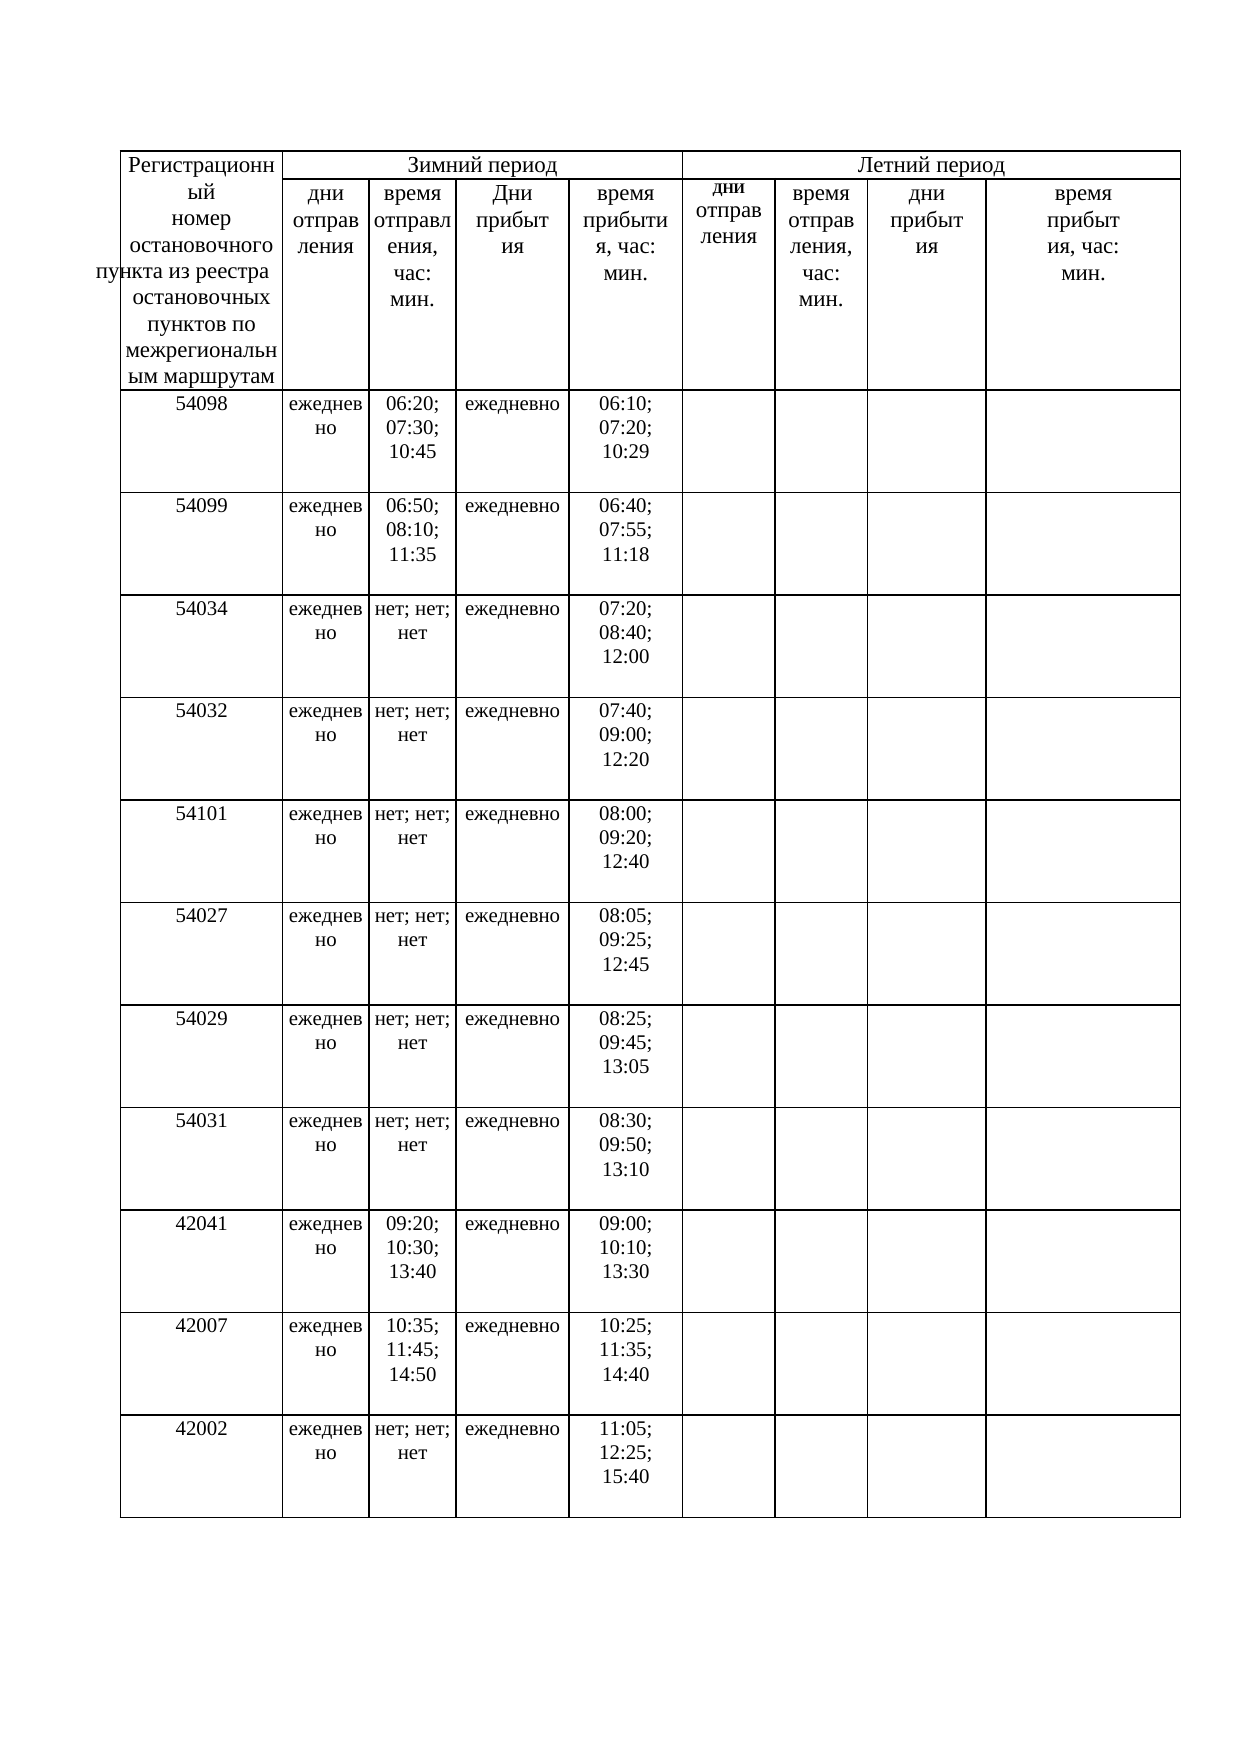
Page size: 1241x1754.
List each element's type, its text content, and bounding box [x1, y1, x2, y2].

table_cell [868, 1211, 985, 1312]
table_cell 54029 [121, 1006, 282, 1107]
table_cell 10:25; 11:35; 14:40 [570, 1313, 682, 1414]
table_cell 42041 [121, 1211, 282, 1312]
table_cell [683, 698, 774, 799]
table_cell [683, 1211, 774, 1312]
table_cell [683, 1416, 774, 1517]
table_cell [987, 493, 1180, 594]
table_cell дни отправ ления [283, 180, 368, 389]
table_cell ежедневно [457, 801, 568, 902]
table_cell [987, 391, 1180, 492]
table_cell Дни прибыт ия [457, 180, 568, 389]
table_cell ежедневно [457, 391, 568, 492]
table_cell 06:20; 07:30; 10:45 [370, 391, 455, 492]
table_cell ДНИ отправ ления [683, 180, 774, 389]
table_cell ежедневно [283, 1313, 368, 1414]
table_cell ежедневно [457, 698, 568, 799]
table_cell [987, 903, 1180, 1004]
table_cell 54027 [121, 903, 282, 1004]
table_cell [868, 391, 985, 492]
table_cell [868, 493, 985, 594]
table_cell ежедневно [283, 1006, 368, 1107]
table_cell [987, 1313, 1180, 1414]
table_cell нет; нет; нет [370, 801, 455, 902]
table_cell ежедневно [457, 1211, 568, 1312]
table_cell ежедневно [283, 1108, 368, 1209]
table_cell [683, 1006, 774, 1107]
table_cell [776, 903, 867, 1004]
table_header Летний период [683, 152, 1180, 178]
table_cell 06:10; 07:20; 10:29 [570, 391, 682, 492]
table_cell [987, 1416, 1180, 1517]
table_cell ежедневно [283, 596, 368, 697]
table_cell ежедневно [457, 1006, 568, 1107]
table_cell [776, 1416, 867, 1517]
table_cell 54099 [121, 493, 282, 594]
table_cell ежедневно [283, 801, 368, 902]
table_cell 11:05; 12:25; 15:40 [570, 1416, 682, 1517]
table_cell 09:20; 10:30; 13:40 [370, 1211, 455, 1312]
table_cell 54098 [121, 391, 282, 492]
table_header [121, 152, 282, 389]
table_cell [776, 698, 867, 799]
table_cell 54032 [121, 698, 282, 799]
table_cell ежедневно [457, 903, 568, 1004]
table_cell время отправ ления, час: мин. [776, 180, 867, 389]
table_cell нет; нет; нет [370, 1416, 455, 1517]
table_cell [868, 801, 985, 902]
table_cell [683, 1313, 774, 1414]
table_cell 10:35; 11:45; 14:50 [370, 1313, 455, 1414]
table_cell ежедневно [457, 1416, 568, 1517]
table_cell [987, 1211, 1180, 1312]
table_cell [776, 1211, 867, 1312]
table_cell нет; нет; нет [370, 596, 455, 697]
table_cell 09:00; 10:10; 13:30 [570, 1211, 682, 1312]
table_cell [683, 493, 774, 594]
table_cell нет; нет; нет [370, 903, 455, 1004]
table_cell [868, 698, 985, 799]
table_cell время отправл ения, час: мин. [370, 180, 455, 389]
table_cell [987, 698, 1180, 799]
table_cell нет; нет; нет [370, 1006, 455, 1107]
table_cell 54034 [121, 596, 282, 697]
table_cell ежедневно [283, 698, 368, 799]
table_cell 06:40; 07:55; 11:18 [570, 493, 682, 594]
table_cell дни прибыт ия [868, 180, 985, 389]
table_cell 08:05; 09:25; 12:45 [570, 903, 682, 1004]
table_cell 08:25; 09:45; 13:05 [570, 1006, 682, 1107]
table_cell время прибыт ия, час: мин. [987, 180, 1180, 389]
table_header Зимний период [283, 152, 682, 178]
table_cell 54031 [121, 1108, 282, 1209]
table_cell ежедневно [283, 493, 368, 594]
table_cell [776, 1108, 867, 1209]
table_cell ежедневно [283, 391, 368, 492]
table_cell [776, 801, 867, 902]
table_cell [776, 493, 867, 594]
table_cell [776, 596, 867, 697]
table_cell [776, 1313, 867, 1414]
table_cell время прибыти я, час: мин. [570, 180, 682, 389]
table_cell [868, 596, 985, 697]
table_cell [868, 1416, 985, 1517]
table_cell 08:30; 09:50; 13:10 [570, 1108, 682, 1209]
table_cell ежедневно [283, 1211, 368, 1312]
table_cell [868, 1108, 985, 1209]
table_cell 42002 [121, 1416, 282, 1517]
table_cell [683, 903, 774, 1004]
table_cell [683, 391, 774, 492]
table_cell 54101 [121, 801, 282, 902]
table_cell 08:00; 09:20; 12:40 [570, 801, 682, 902]
table_cell [683, 801, 774, 902]
table_cell 07:40; 09:00; 12:20 [570, 698, 682, 799]
table_cell 42007 [121, 1313, 282, 1414]
table_cell ежедневно [457, 493, 568, 594]
table_cell нет; нет; нет [370, 698, 455, 799]
table_cell [776, 1006, 867, 1107]
table_cell ежедневно [457, 1313, 568, 1414]
table_cell [683, 1108, 774, 1209]
table_cell [868, 1313, 985, 1414]
table_cell [776, 391, 867, 492]
table_cell [683, 596, 774, 697]
table_cell ежедневно [457, 596, 568, 697]
table_cell 07:20; 08:40; 12:00 [570, 596, 682, 697]
table_cell [868, 903, 985, 1004]
table_cell 06:50; 08:10; 11:35 [370, 493, 455, 594]
table_cell [987, 1108, 1180, 1209]
table_cell [987, 801, 1180, 902]
table_cell [987, 1006, 1180, 1107]
table_cell ежедневно [457, 1108, 568, 1209]
table_cell [868, 1006, 985, 1107]
table_cell нет; нет; нет [370, 1108, 455, 1209]
table_cell [987, 596, 1180, 697]
table_cell ежедневно [283, 903, 368, 1004]
table_cell ежедневно [283, 1416, 368, 1517]
